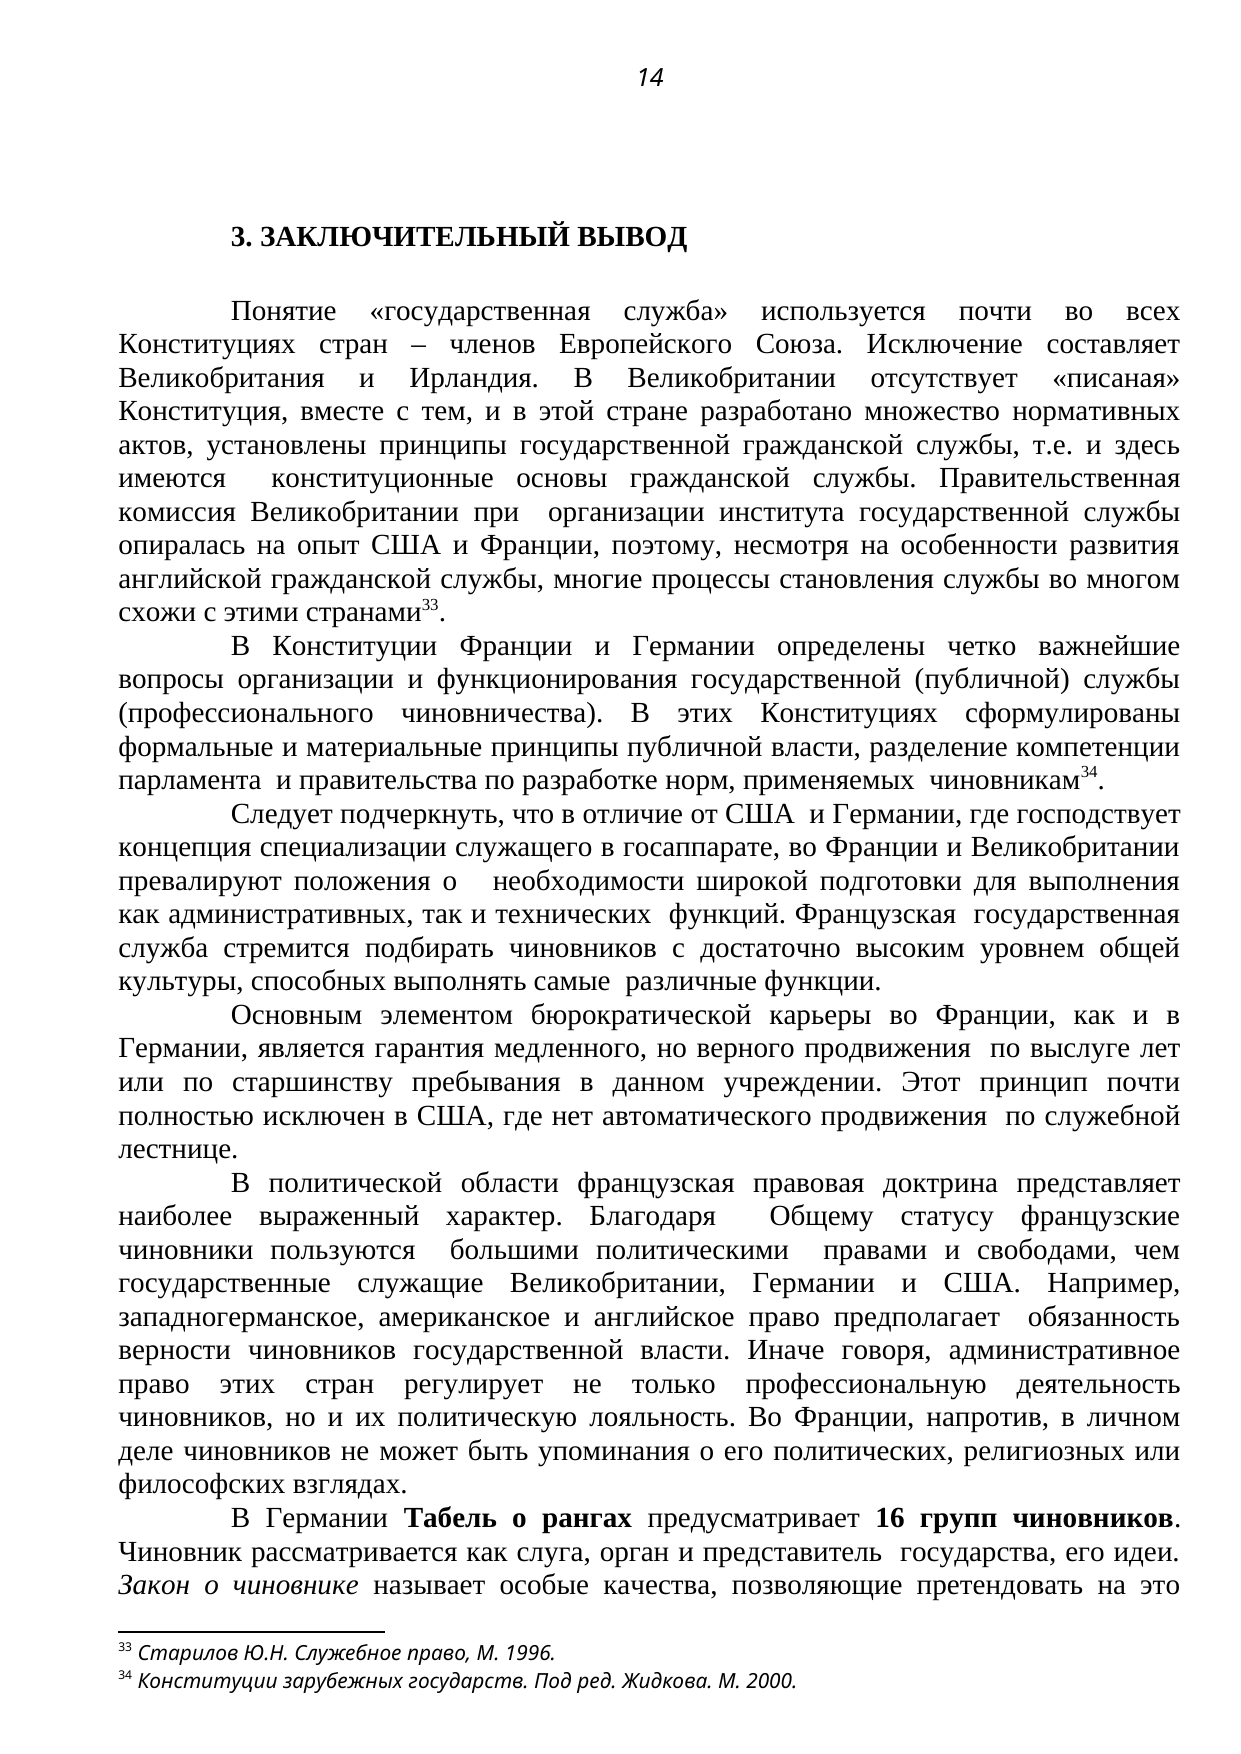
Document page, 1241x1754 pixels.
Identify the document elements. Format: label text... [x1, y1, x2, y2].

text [118, 1500, 1181, 1601]
text В политической области французская правовая доктрина представляет наиболее выраженный характер. Благодаря Общему статусу французские чиновники пользуются большими политическими правами и свободами, чем государственные служащие Великобритании, Германии и США. Например, западногерманское, американское и английское право предполагает обязанность верности чиновников государственной власти. Иначе говоря, административное право этих стран регулирует не только профессиональную деятельность чиновников, но и их политическую лояльность. Во Франции, напротив, в личном деле чиновников не может быть упоминания о его политических, религиозных или философских взглядах. [118, 1165, 1181, 1500]
text Понятие «государственная служба» используется почти во всех Конституциях стран – членов Европейского Союза. Исключение составляет Великобритания и Ирландия. В Великобритании отсутствует «писаная» Конституция, вместе с тем, и в этой стране разработано множество нормативных актов, установлены принципы государственной гражданской службы, т.е. и здесь имеются конституционные основы гражданской службы. Правительственная комиссия Великобритании при организации института государственной службы опиралась на опыт США и Франции, поэтому, несмотря на особенности развития английской гражданской службы, многие процессы становления службы во многом схожи с этими странами. [118, 293, 1181, 628]
text В Конституции Франции и Германии определены четко важнейшие вопросы организации и функционирования государственной (публичной) службы (профессионального чиновничества). В этих Конституциях сформулированы формальные и материальные принципы публичной власти, разделение компетенции парламента и правительства по разработке норм, применяемых чиновникам. [118, 628, 1181, 796]
subtitle 3. ЗАКЛЮЧИТЕЛЬНЫЙ ВЫВОД [118, 219, 1181, 252]
text Основным элементом бюрократической карьеры во Франции, как и в Германии, является гарантия медленного, но верного продвижения по выслуге лет или по старшинству пребывания в данном учреждении. Этот принцип почти полностью исключен в США, где нет автоматического продвижения по служебной лестнице. [118, 997, 1181, 1165]
text Следует подчеркнуть, что в отличие от США и Германии, где господствует концепция специализации служащего в госаппарате, во Франции и Великобритании превалируют положения о необходимости широкой подготовки для выполнения как административных, так и технических функций. Французская государственная служба стремится подбирать чиновников с достаточно высоким уровнем общей культуры, способных выполнять самые различные функции. [118, 796, 1181, 997]
